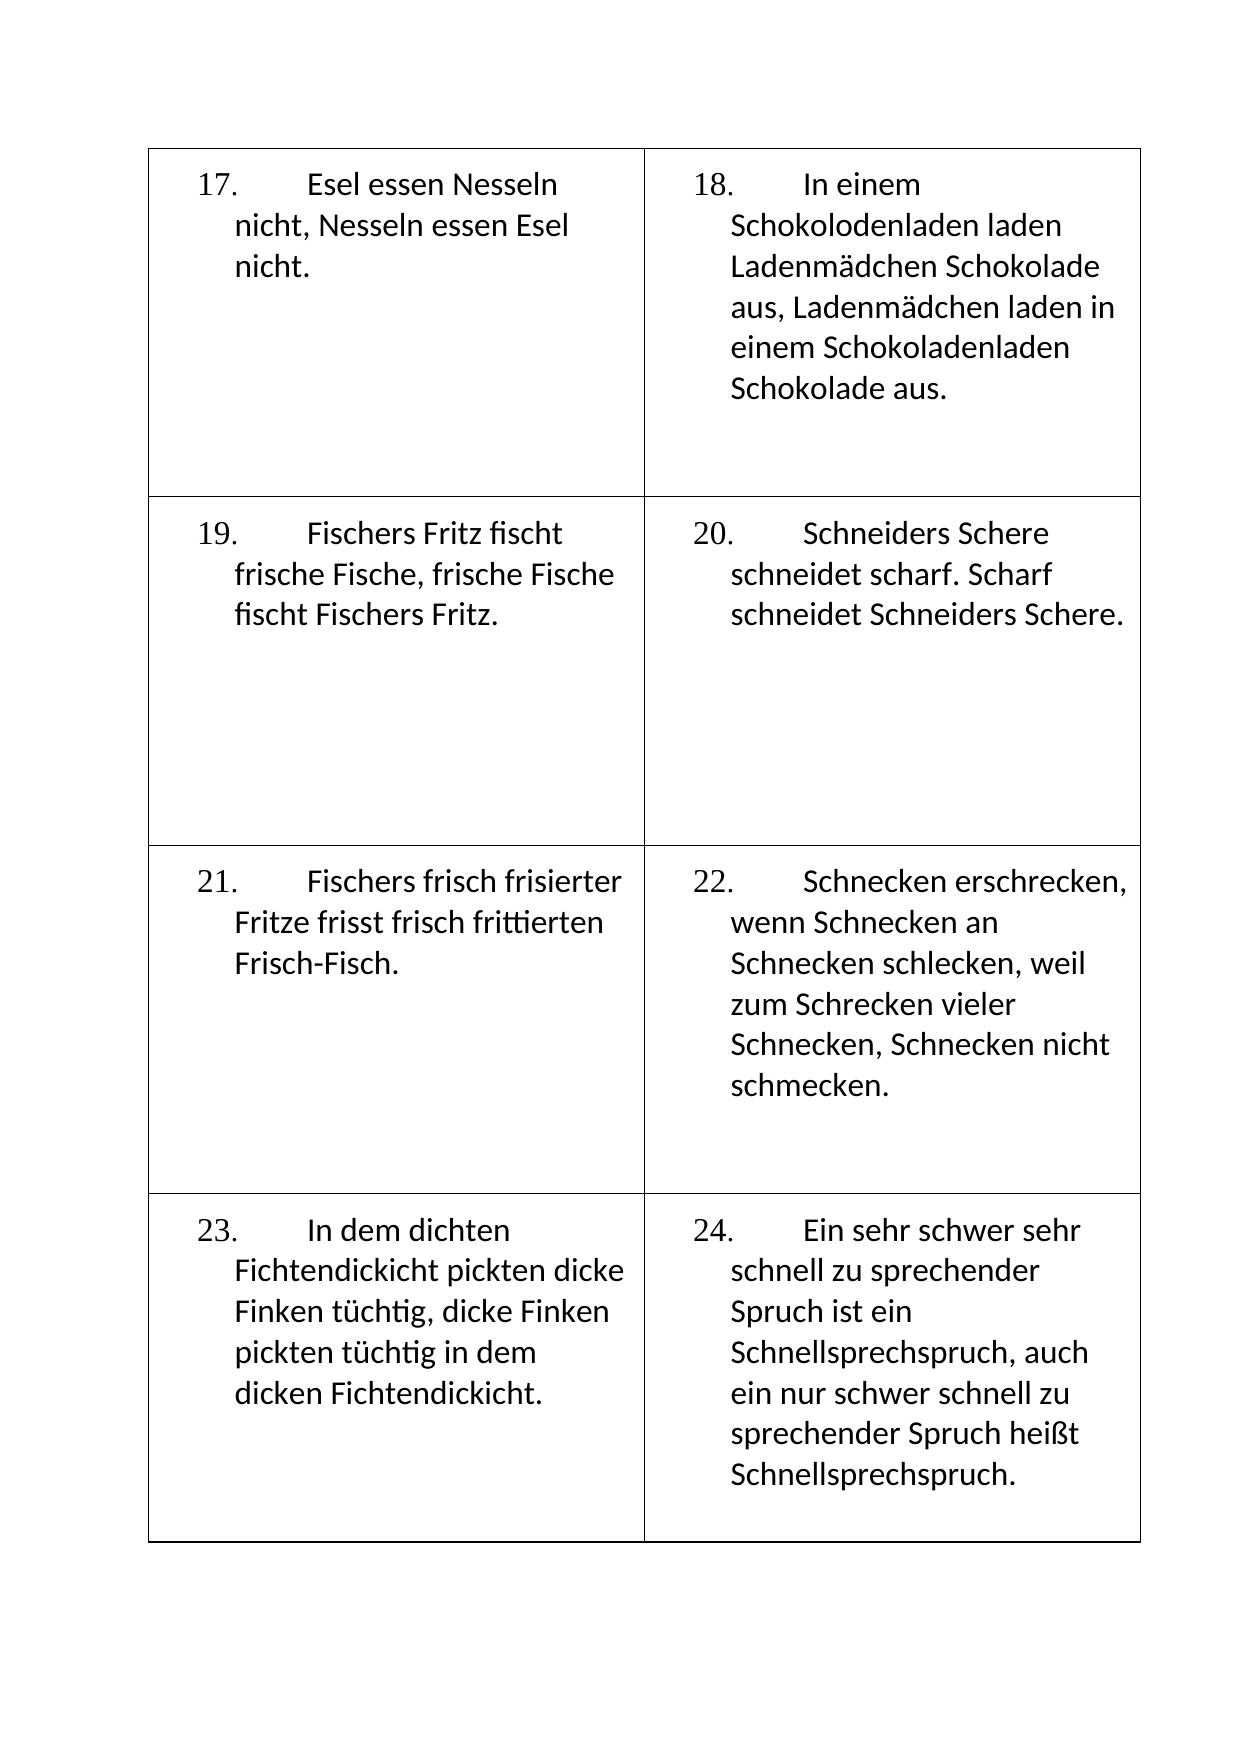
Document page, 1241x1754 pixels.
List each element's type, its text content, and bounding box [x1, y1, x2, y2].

table_cell Esel essen Nesseln nicht, Nesseln essen Esel nicht. [149, 149, 644, 496]
table_cell In einem Schokolodenladen laden Ladenmädchen Schokolade aus, Ladenmädchen laden in einem Schokoladenladen Schokolade aus. [645, 149, 1140, 496]
table_cell Fischers frisch frisierter Fritze frisst frisch frittierten Frisch-Fisch. [149, 846, 644, 1193]
table_cell Ein sehr schwer sehr schnell zu sprechender Spruch ist ein Schnellsprechspruch, auch ein nur schwer schnell zu sprechender Spruch heißt Schnellsprechspruch. [645, 1194, 1140, 1541]
table_cell Schneiders Schere schneidet scharf. Scharf schneidet Schneiders Schere. [645, 497, 1140, 844]
table_cell Fischers Fritz fischt frische Fische, frische Fische fischt Fischers Fritz. [149, 497, 644, 844]
table_cell Schnecken erschrecken, wenn Schnecken an Schnecken schlecken, weil zum Schrecken vieler Schnecken, Schnecken nicht schmecken. [645, 846, 1140, 1193]
table_cell In dem dichten Fichtendickicht pickten dicke Finken tüchtig, dicke Finken pickten tüchtig in dem dicken Fichtendickicht. [149, 1194, 644, 1541]
